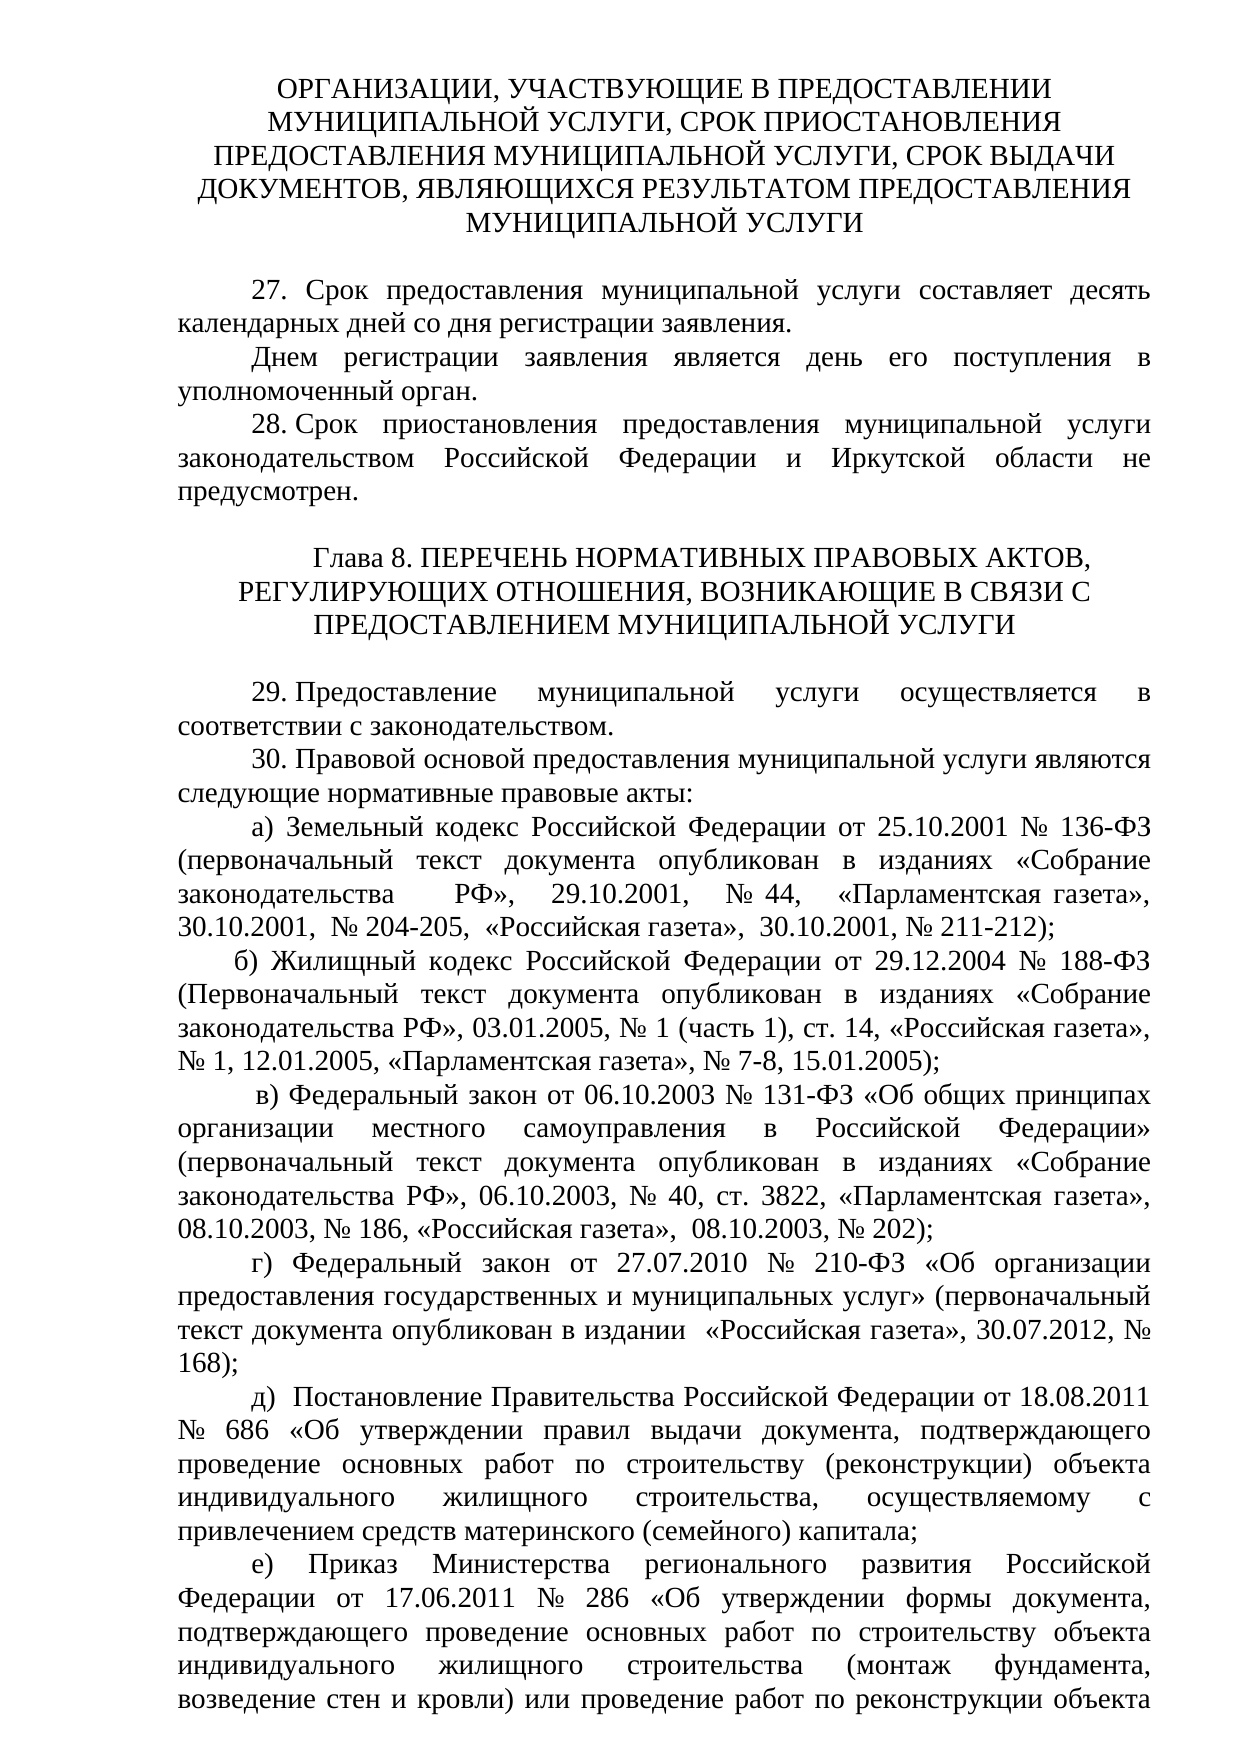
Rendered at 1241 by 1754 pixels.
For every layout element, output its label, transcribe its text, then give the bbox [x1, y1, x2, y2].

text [177, 1547, 1152, 1714]
text а) Земельный кодекс Российской Федерации от 25.10.2001 № 136-ФЗ (первоначальный текст документа опубликован в изданиях «Собрание законодательства РФ», 29.10.2001, № 44, «Парламентская газета», 30.10.2001, № 204-205, «Российская газета», 30.10.2001, № 211-212); [177, 809, 1152, 943]
text Глава 8. ПЕРЕЧЕНЬ НОРМАТИВНЫХ ПРАВОВЫХ АКТОВ, РЕГУЛИРУЮЩИХ ОТНОШЕНИЯ, ВОЗНИКАЮЩИЕ В СВЯЗИ С ПРЕДОСТАВЛЕНИЕМ МУНИЦИПАЛЬНОЙ УСЛУГИ [177, 540, 1152, 641]
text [177, 71, 1152, 238]
text в) Федеральный закон от 06.10.2003 № 131-ФЗ «Об общих принципах организации местного самоуправления в Российской Федерации» (первоначальный текст документа опубликован в изданиях «Собрание законодательства РФ», 06.10.2003, № 40, ст. 3822, «Парламентская газета», 08.10.2003, № 186, «Российская газета», 08.10.2003, № 202); [177, 1077, 1152, 1245]
text д) Постановление Правительства Российской Федерации от 18.08.2011 № 686 «Об утверждении правил выдачи документа, подтверждающего проведение основных работ по строительству (реконструкции) объекта индивидуального жилищного строительства, осуществляемому с привлечением средств материнского (семейного) капитала; [177, 1379, 1152, 1547]
text 28. Срок приостановления предоставления муниципальной услуги законодательством Российской Федерации и Иркутской области не предусмотрен. [177, 406, 1152, 507]
text 29. Предоставление муниципальной услуги осуществляется в соответствии с законодательством. [177, 674, 1152, 742]
text Днем регистрации заявления является день его поступления в уполномоченный орган. [177, 339, 1152, 406]
text 30. Правовой основой предоставления муниципальной услуги являются следующие нормативные правовые акты: [177, 742, 1152, 809]
text 27. Срок предоставления муниципальной услуги составляет десять календарных дней со дня регистрации заявления. [177, 272, 1152, 339]
text г) Федеральный закон от 27.07.2010 № 210-ФЗ «Об организации предоставления государственных и муниципальных услуг» (первоначальный текст документа опубликован в издании «Российская газета», 30.07.2012, № 168); [177, 1245, 1152, 1379]
text б) Жилищный кодекс Российской Федерации от 29.12.2004 № 188-ФЗ (Первоначальный текст документа опубликован в изданиях «Собрание законодательства РФ», 03.01.2005, № 1 (часть 1), ст. 14, «Российская газета», № 1, 12.01.2005, «Парламентская газета», № 7-8, 15.01.2005); [177, 943, 1152, 1077]
